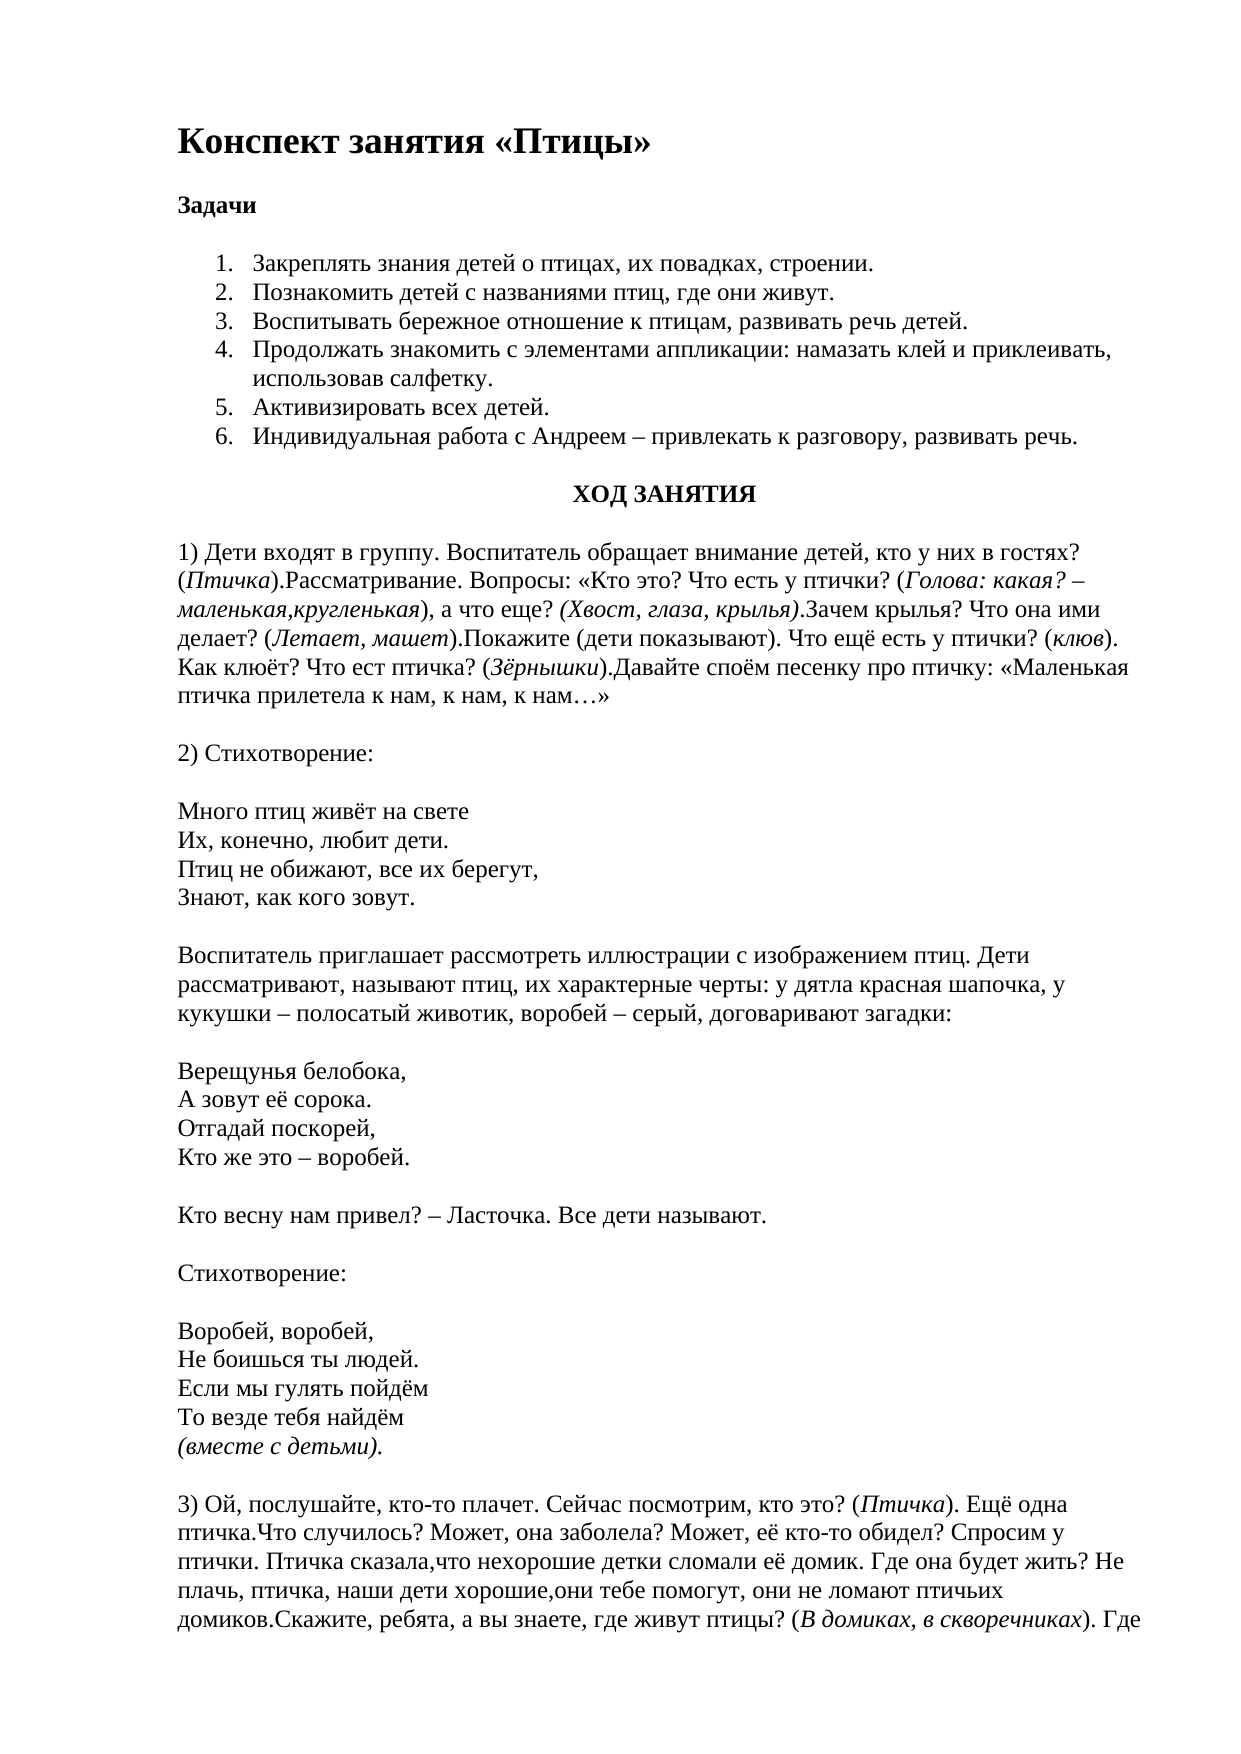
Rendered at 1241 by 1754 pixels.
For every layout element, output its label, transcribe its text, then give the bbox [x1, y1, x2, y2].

list Продолжать знакомить с элементами аппликации: намазать клей и приклеивать, использовав салфетку. [215, 334, 1152, 392]
text ХОД ЗАНЯТИЯ [177, 479, 1152, 507]
text Верещунья белобока, А зовут её сорока. Отгадай поскорей, Кто же это – воробей. [177, 1056, 1152, 1171]
text Много птиц живёт на свете Их, конечно, любит дети. Птиц не обижают, все их берегут, Знают, как кого зовут. [177, 796, 1152, 911]
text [177, 1489, 1152, 1632]
text Конспект занятия «Птицы» [177, 118, 1152, 161]
list Закреплять знания детей о птицах, их повадках, строении. [215, 248, 1152, 277]
text Воспитатель приглашает рассмотреть иллюстрации с изображением птиц. Дети рассматривают, называют птиц, их характерные черты: у дятла красная шапочка, у кукушки – полосатый животик, воробей – серый, договаривают загадки: [177, 940, 1152, 1027]
text Задачи [177, 190, 1152, 219]
list Активизировать всех детей. [215, 392, 1152, 421]
list Индивидуальная работа с Андреем – привлекать к разговору, развивать речь. [215, 421, 1152, 449]
text Воробей, воробей, Не боишься ты людей. Если мы гулять пойдём То везде тебя найдём (вместе с детьми). [177, 1316, 1152, 1459]
text Стихотворение: [177, 1258, 1152, 1287]
list Воспитывать бережное отношение к птицам, развивать речь детей. [215, 306, 1152, 334]
text Кто весну нам привел? – Ласточка. Все дети называют. [177, 1200, 1152, 1229]
text 1) Дети входят в группу. Воспитатель обращает внимание детей, кто у них в гостях? (Птичка).Рассматривание. Вопросы: «Кто это? Что есть у птички? (Голова: какая? – маленькая,кругленькая), а что еще? (Хвост, глаза, крылья).Зачем крылья? Что она ими делает? (Летает, машет).Покажите (дети показывают). Что ещё есть у птички? (клюв). Как клюёт? Что ест птичка? (Зёрнышки).Давайте споём песенку про птичку: «Маленькая птичка прилетела к нам, к нам, к нам…» [177, 537, 1152, 709]
list Познакомить детей с названиями птиц, где они живут. [215, 277, 1152, 306]
text 2) Стихотворение: [177, 738, 1152, 767]
